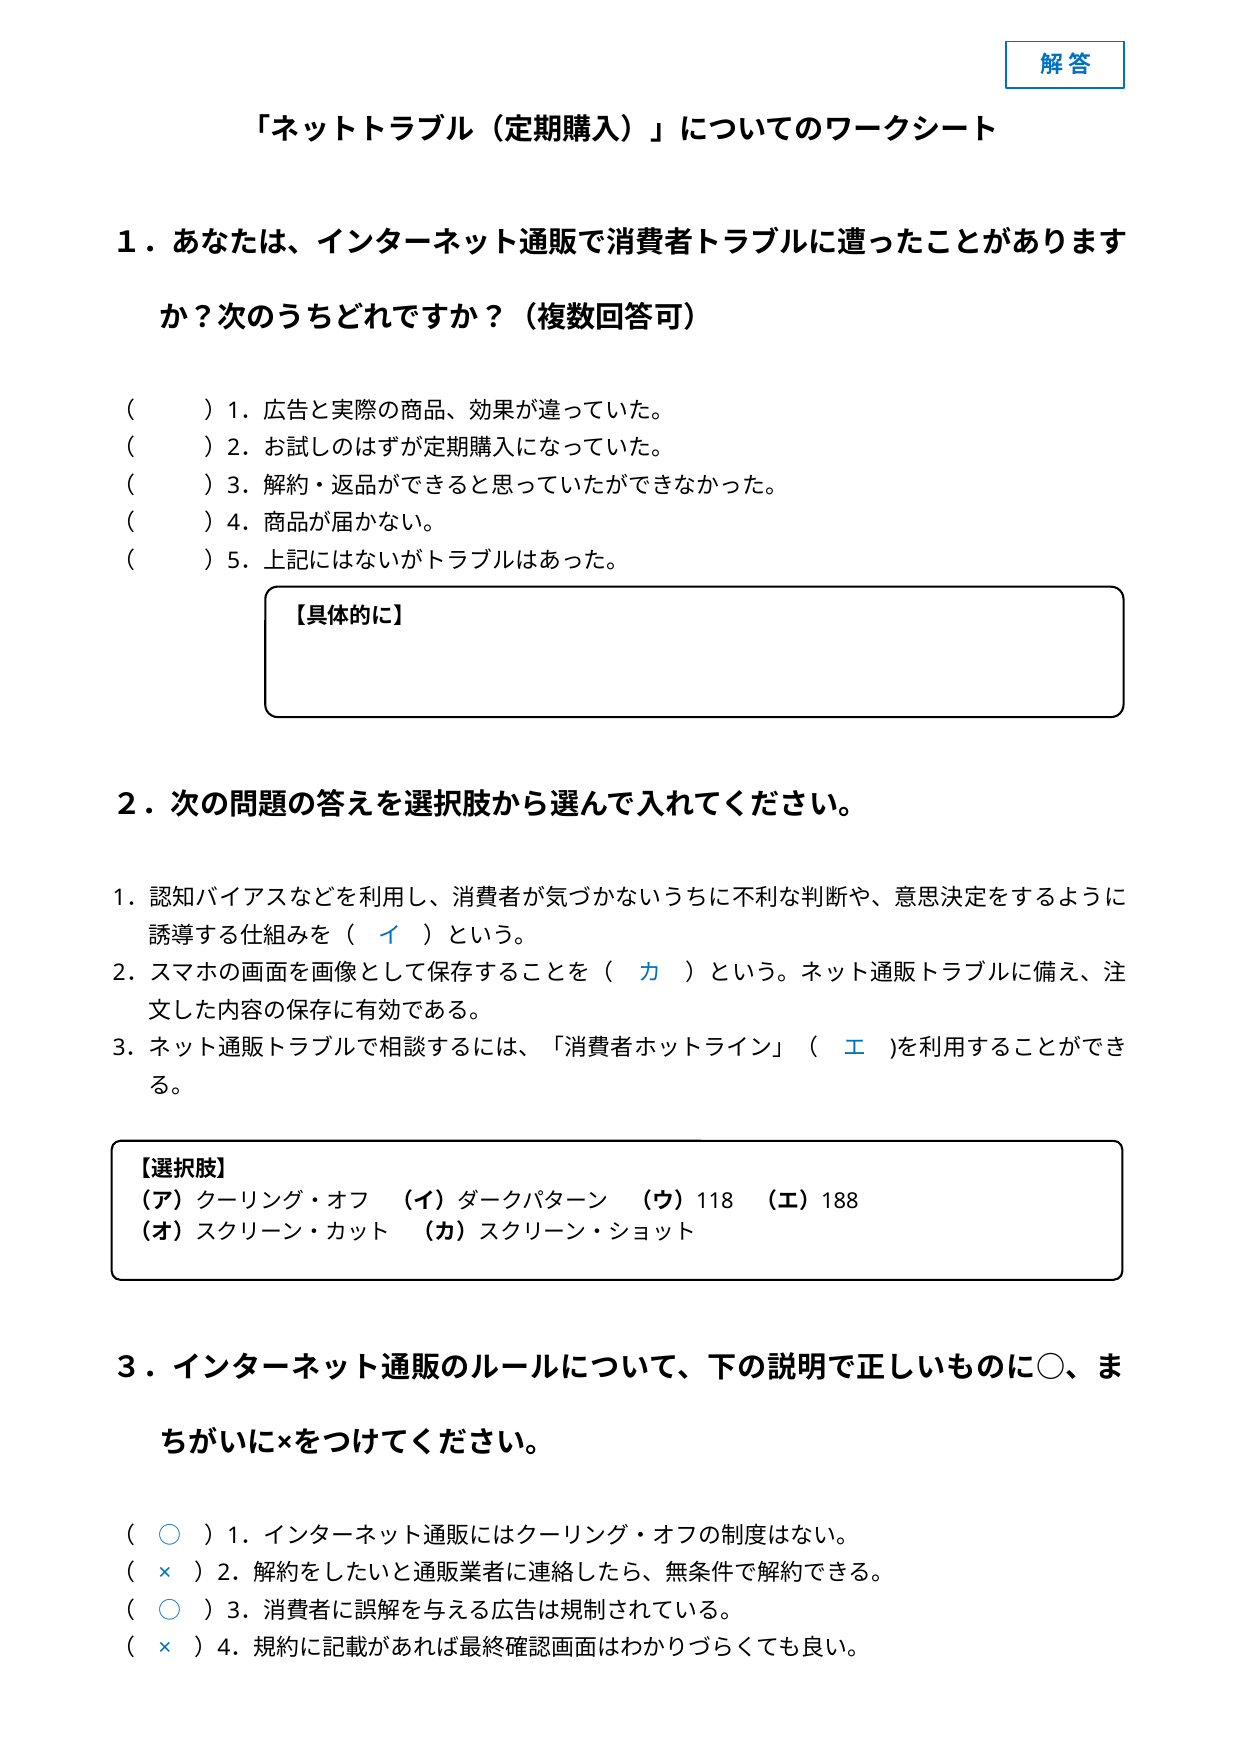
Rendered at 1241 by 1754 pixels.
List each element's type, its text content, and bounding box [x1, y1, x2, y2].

text （ ）2．お試しのはずが定期購入になっていた。 [112, 427, 1128, 464]
text （ ○ ）3．消費者に誤解を与える広告は規制されている。 [112, 1589, 1128, 1627]
text １．あなたは、インターネット通販で消費者トラブルに遭ったことがありますか？次のうちどれですか？（複数回答可） [112, 202, 1128, 352]
text 2．スマホの画面を画像として保存することを（ カ ）という。ネット通販トラブルに備え、注文した内容の保存に有効である。 [112, 952, 1128, 1027]
text （ × ）2．解約をしたいと通販業者に連絡したら、無条件で解約できる。 [112, 1552, 1128, 1589]
text （ ）4．商品が届かない。 [112, 502, 1128, 539]
text （ ○ ）1．インターネット通販にはクーリング・オフの制度はない。 [112, 1514, 1128, 1552]
text 「ネットトラブル（定期購入）」についてのワークシート [112, 89, 1128, 164]
text （ ）5．上記にはないがトラブルはあった。 [112, 539, 1128, 577]
text （ ）1．広告と実際の商品、効果が違っていた。 [112, 389, 1128, 427]
text 1．認知バイアスなどを利用し、消費者が気づかないうちに不利な判断や、意思決定をするように誘導する仕組みを（ イ ）という。 [112, 877, 1128, 952]
text ２．次の問題の答えを選択肢から選んで入れてください。 [112, 764, 1128, 839]
text （ ）3．解約・返品ができると思っていたができなかった。 [112, 464, 1128, 502]
text ３．インターネット通販のルールについて、下の説明で正しいものに○、まちがいに×をつけてください。 [112, 1327, 1128, 1477]
text （ × ）4．規約に記載があれば最終確認画面はわかりづらくても良い。 [112, 1627, 1128, 1664]
text 3．ネット通販トラブルで相談するには、「消費者ホットライン」（ エ )を利用することができる。 [112, 1027, 1128, 1102]
